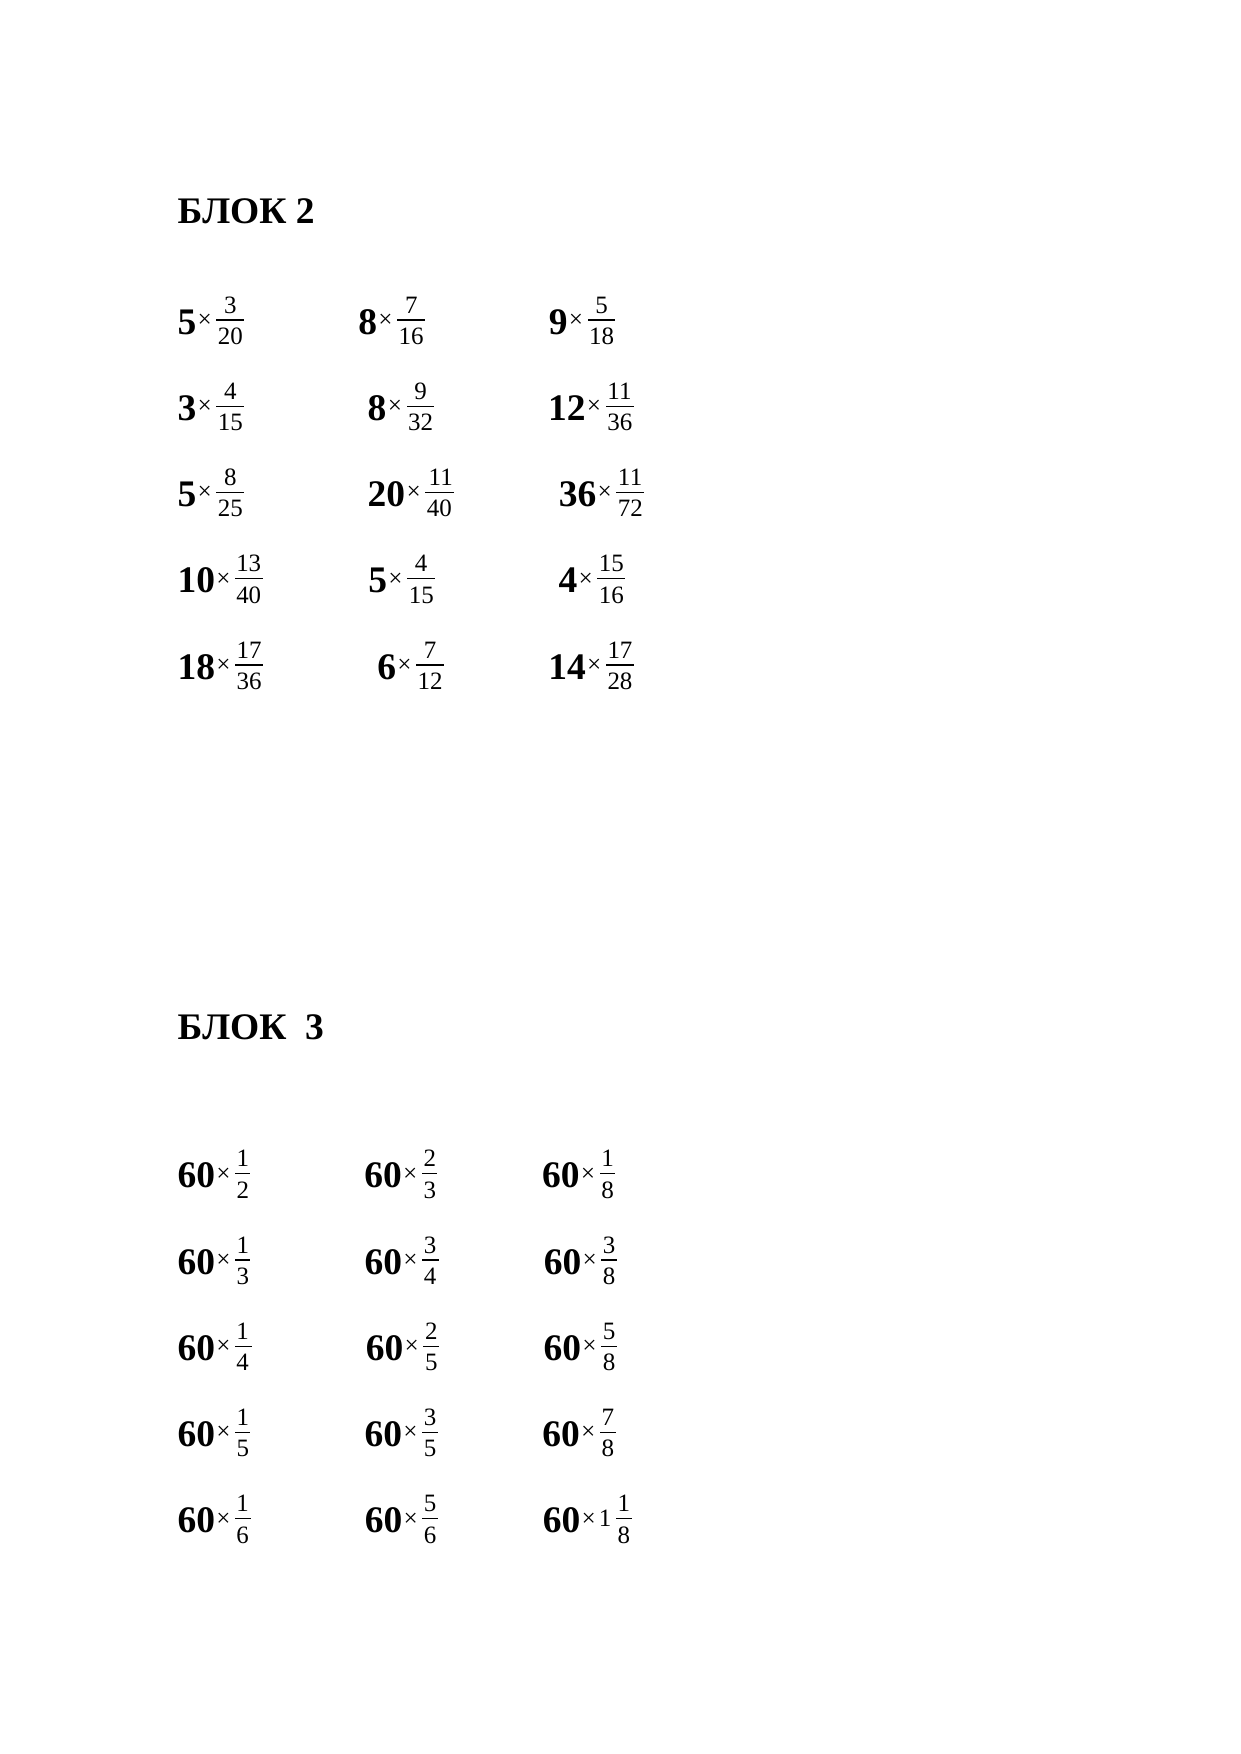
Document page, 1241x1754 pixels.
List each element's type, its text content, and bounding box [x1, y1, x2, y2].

text 60 60 60 [177, 1490, 1152, 1549]
text БЛОК 2 [177, 188, 1152, 266]
text 60 60 60 [177, 1145, 1152, 1204]
text 5 20 36 [177, 464, 1152, 523]
text 3 8 12 [177, 377, 1152, 436]
text 18 6 14 [177, 636, 1152, 695]
text 60 60 60 [177, 1317, 1152, 1376]
text 10 5 4 [177, 550, 1152, 609]
text 5 8 9 [177, 291, 1152, 350]
text 60 60 60 [177, 1231, 1152, 1290]
text БЛОК 3 [177, 1004, 1152, 1047]
text 60 60 60 [177, 1404, 1152, 1463]
